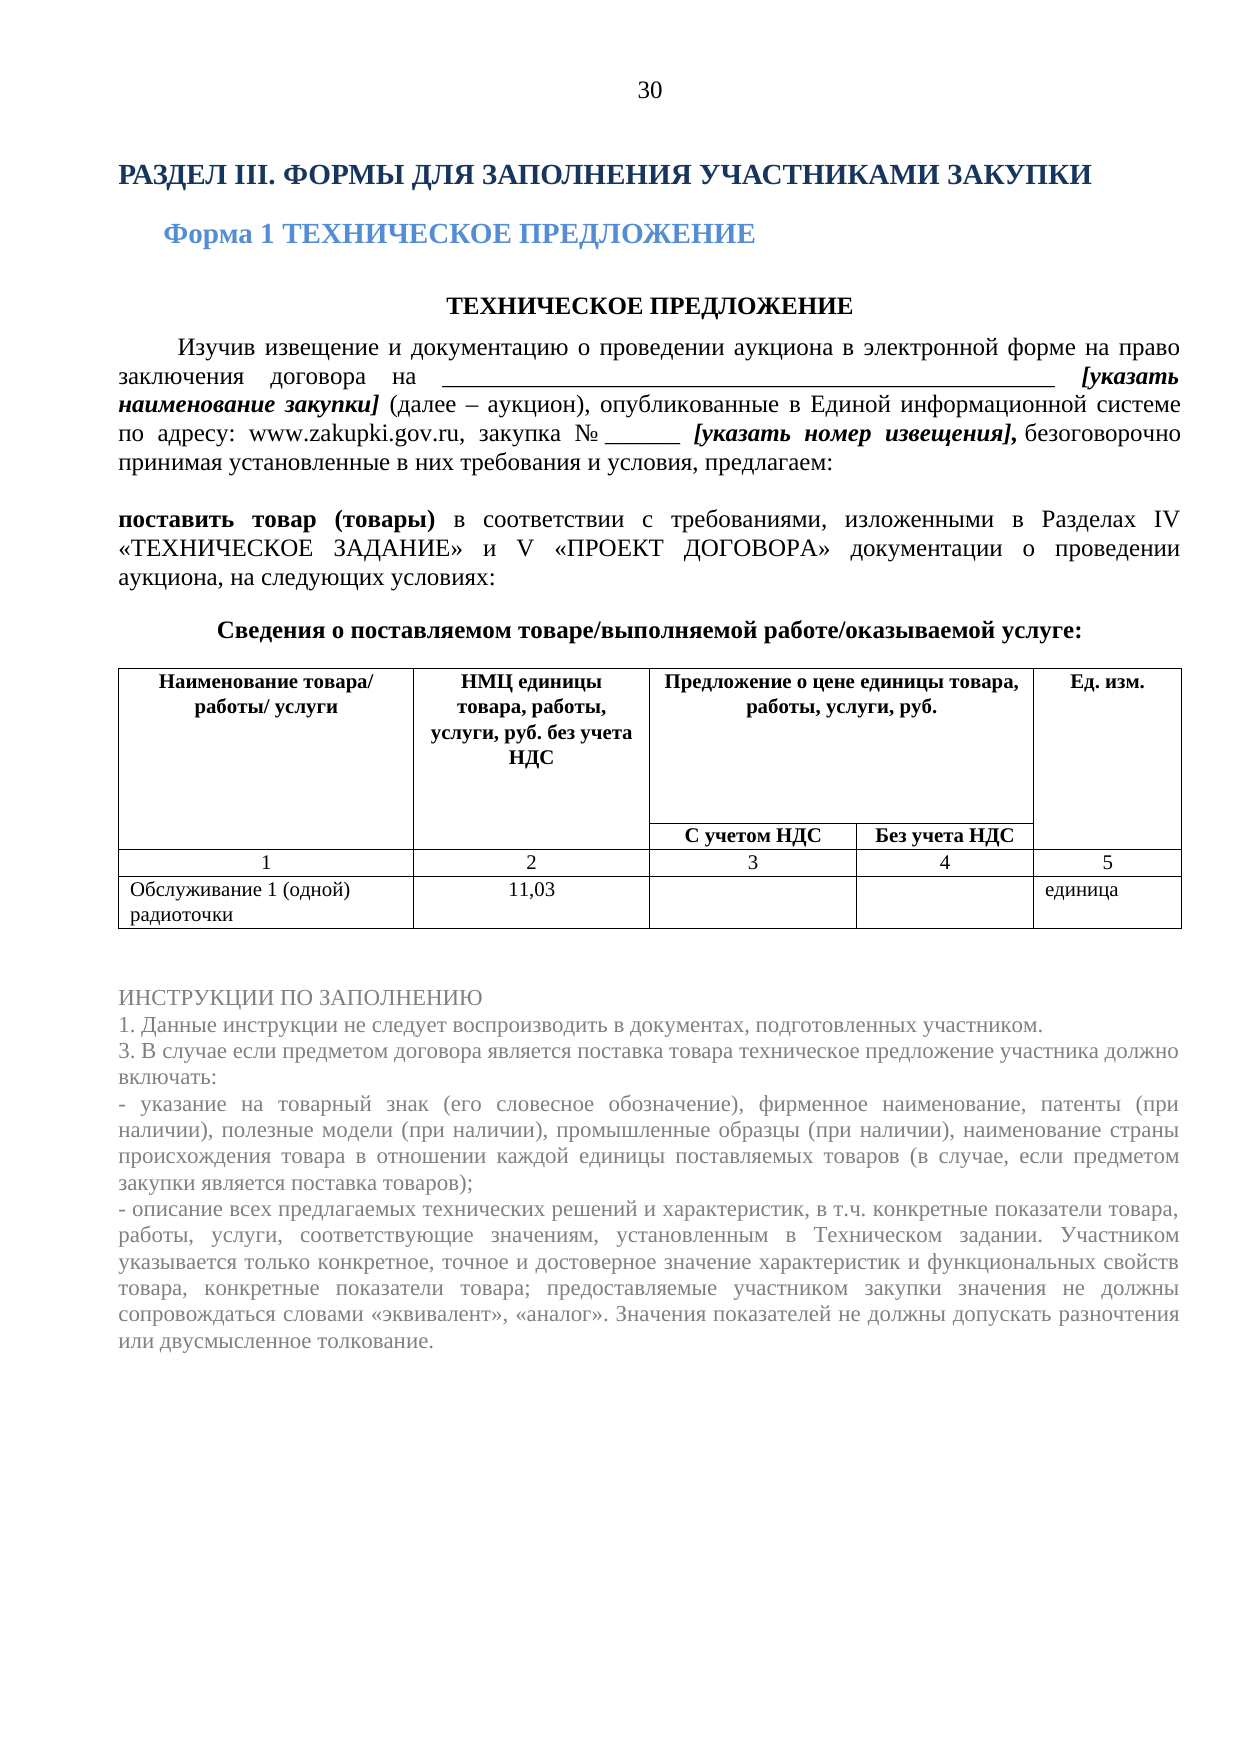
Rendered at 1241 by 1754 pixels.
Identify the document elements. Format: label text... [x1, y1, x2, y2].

table_cell 5 [1034, 850, 1181, 876]
table_cell Обслуживание 1 (одной) радиоточки [119, 877, 413, 928]
subtitle РАЗДЕЛ III. ФОРМЫ ДЛЯ ЗАПОЛНЕНИЯ УЧАСТНИКАМИ ЗАКУПКИ [118, 157, 1181, 191]
table_cell С учетом НДС [650, 824, 856, 849]
table_header Наименование товара/ работы/ услуги [119, 669, 413, 849]
table_cell 3 [650, 850, 856, 876]
text ТЕХНИЧЕСКОЕ ПРЕДЛОЖЕНИЕ [118, 291, 1181, 319]
text Изучив извещение и документацию о проведении аукциона в электронной форме на право заключения договора на _________________________________________________ [указать наименование закупки] (далее – аукцион), опубликованные в Единой информационной системе по адресу: www.zakupki.gov.ru, закупка № ______ [указать номер извещения], безоговорочно принимая установленные в них требования и условия, предлагаем: [118, 332, 1181, 476]
table_cell единица [1034, 877, 1181, 928]
text поставить товар (товары) в соответствии с требованиями, изложенными в Разделах IV «ТЕХНИЧЕСКОЕ ЗАДАНИЕ» и V «ПРОЕКТ ДОГОВОРА» документации о проведении аукциона, на следующих условиях: [118, 504, 1181, 591]
table_header Предложение о цене единицы товара, работы, услуги, руб. [650, 669, 1033, 822]
text 3. В случае если предметом договора является поставка товара техническое предложение участника должно включать: [118, 1037, 1181, 1090]
table_cell 2 [414, 850, 649, 876]
text Сведения о поставляемом товаре/выполняемой работе/оказываемой услуге: [118, 615, 1181, 644]
text 1. Данные инструкции не следует воспроизводить в документах, подготовленных участником. [118, 1011, 1181, 1037]
text - описание всех предлагаемых технических решений и характеристик, в т.ч. конкретные показатели товара, работы, услуги, соответствующие значениям, установленным в Техническом задании. Участником указывается только конкретное, точное и достоверное значение характеристик и функциональных свойств товара, конкретные показатели товара; предоставляемые участником закупки значения не должны сопровождаться словами «эквивалент», «аналог». Значения показателей не должны допускать разночтения или двусмысленное толкование. [118, 1195, 1181, 1353]
table_cell Без учета НДС [857, 824, 1033, 849]
table_cell [857, 877, 1033, 928]
table_cell 4 [857, 850, 1033, 876]
text - указание на товарный знак (его словесное обозначение), фирменное наименование, патенты (при наличии), полезные модели (при наличии), промышленные образцы (при наличии), наименование страны происхождения товара в отношении каждой единицы поставляемых товаров (в случае, если предметом закупки является поставка товаров); [118, 1090, 1181, 1195]
text ИНСТРУКЦИИ ПО ЗАПОЛНЕНИЮ [118, 984, 1181, 1011]
table_cell 11,03 [414, 877, 649, 928]
subtitle Форма 1 ТЕХНИЧЕСКОЕ ПРЕДЛОЖЕНИЕ [163, 216, 1181, 249]
table_header Ед. изм. [1034, 669, 1181, 849]
table_cell [650, 877, 856, 928]
table_header НМЦ единицы товара, работы, услуги, руб. без учета НДС [414, 669, 649, 849]
table_cell 1 [119, 850, 413, 876]
